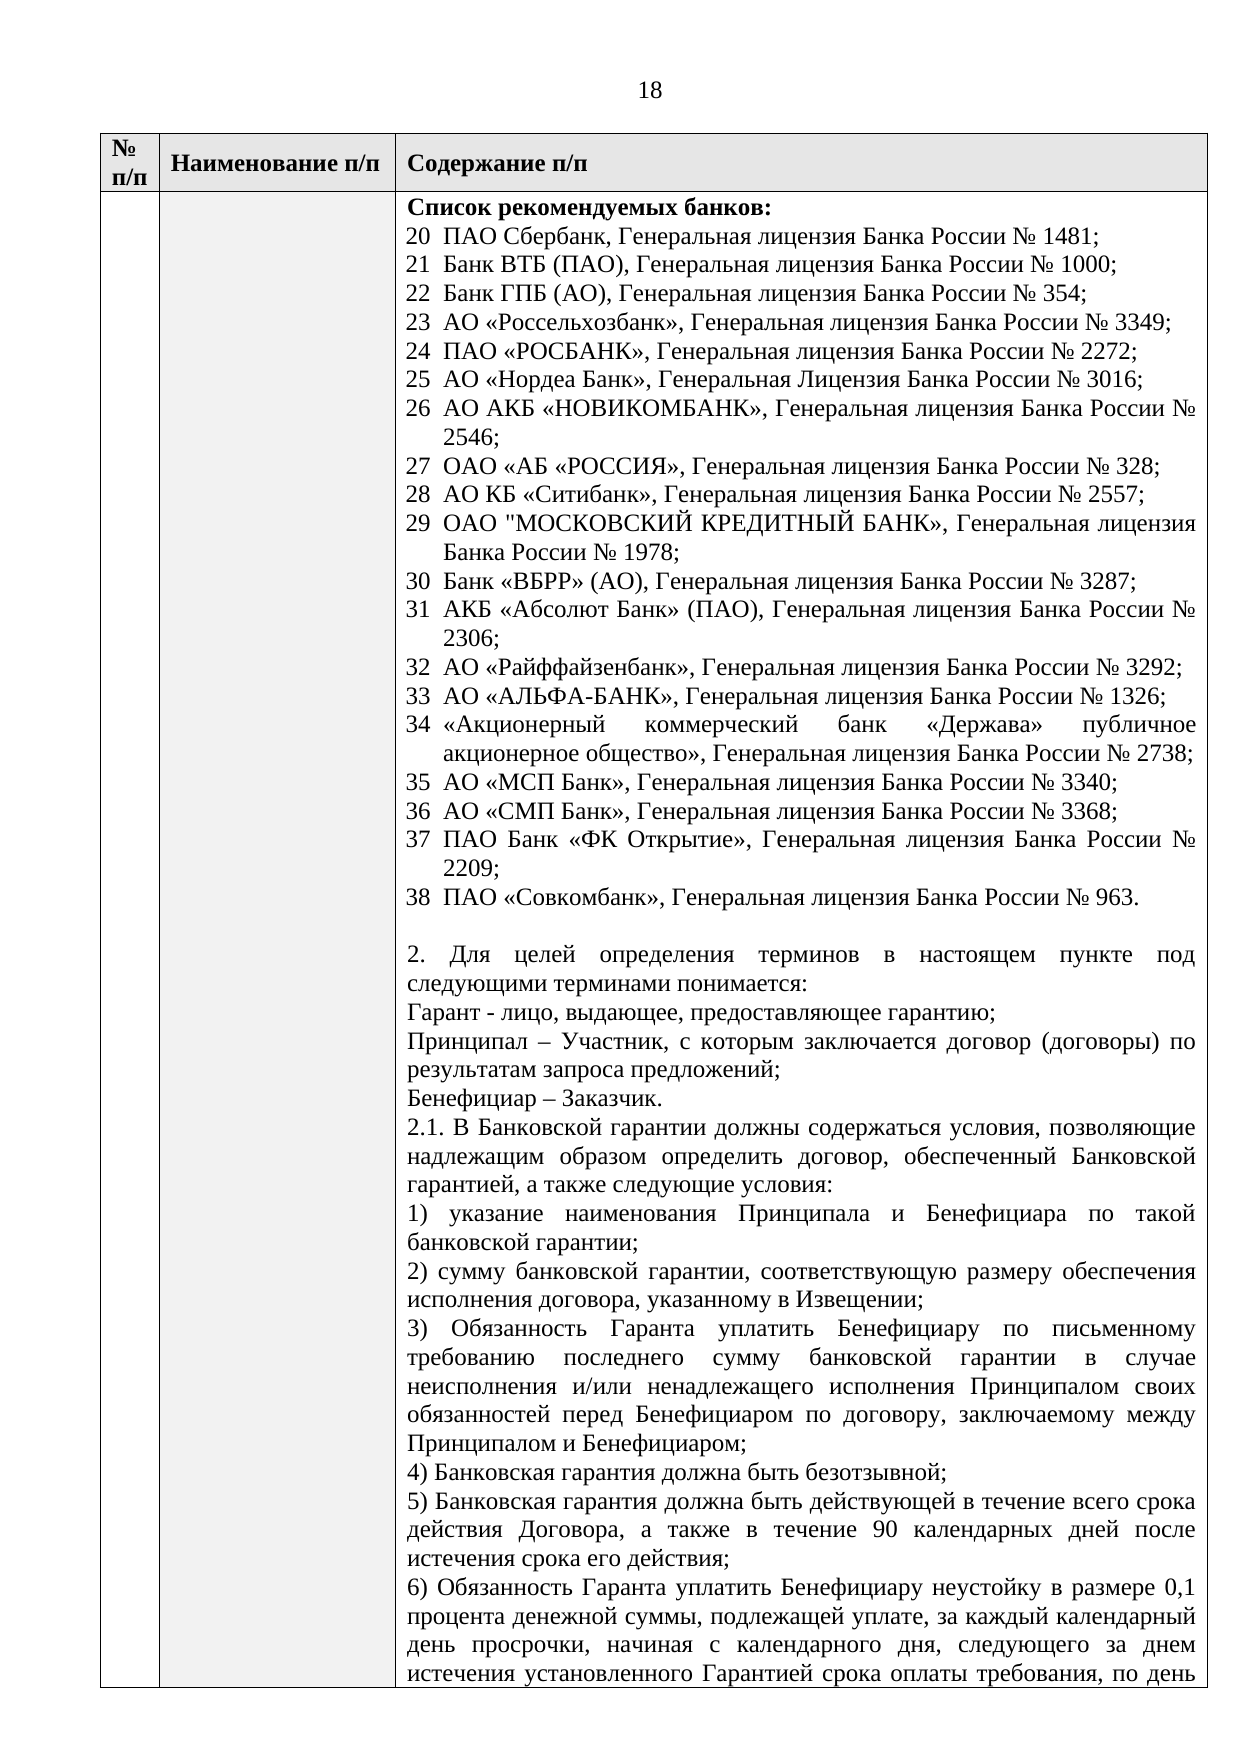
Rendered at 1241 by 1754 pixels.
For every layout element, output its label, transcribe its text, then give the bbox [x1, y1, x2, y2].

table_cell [160, 192, 395, 1687]
table_cell [101, 192, 159, 1687]
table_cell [396, 192, 1207, 1687]
table_header Содержание п/п [396, 134, 1207, 191]
table_header № п/п [101, 134, 159, 191]
table_header Наименование п/п [160, 134, 395, 191]
